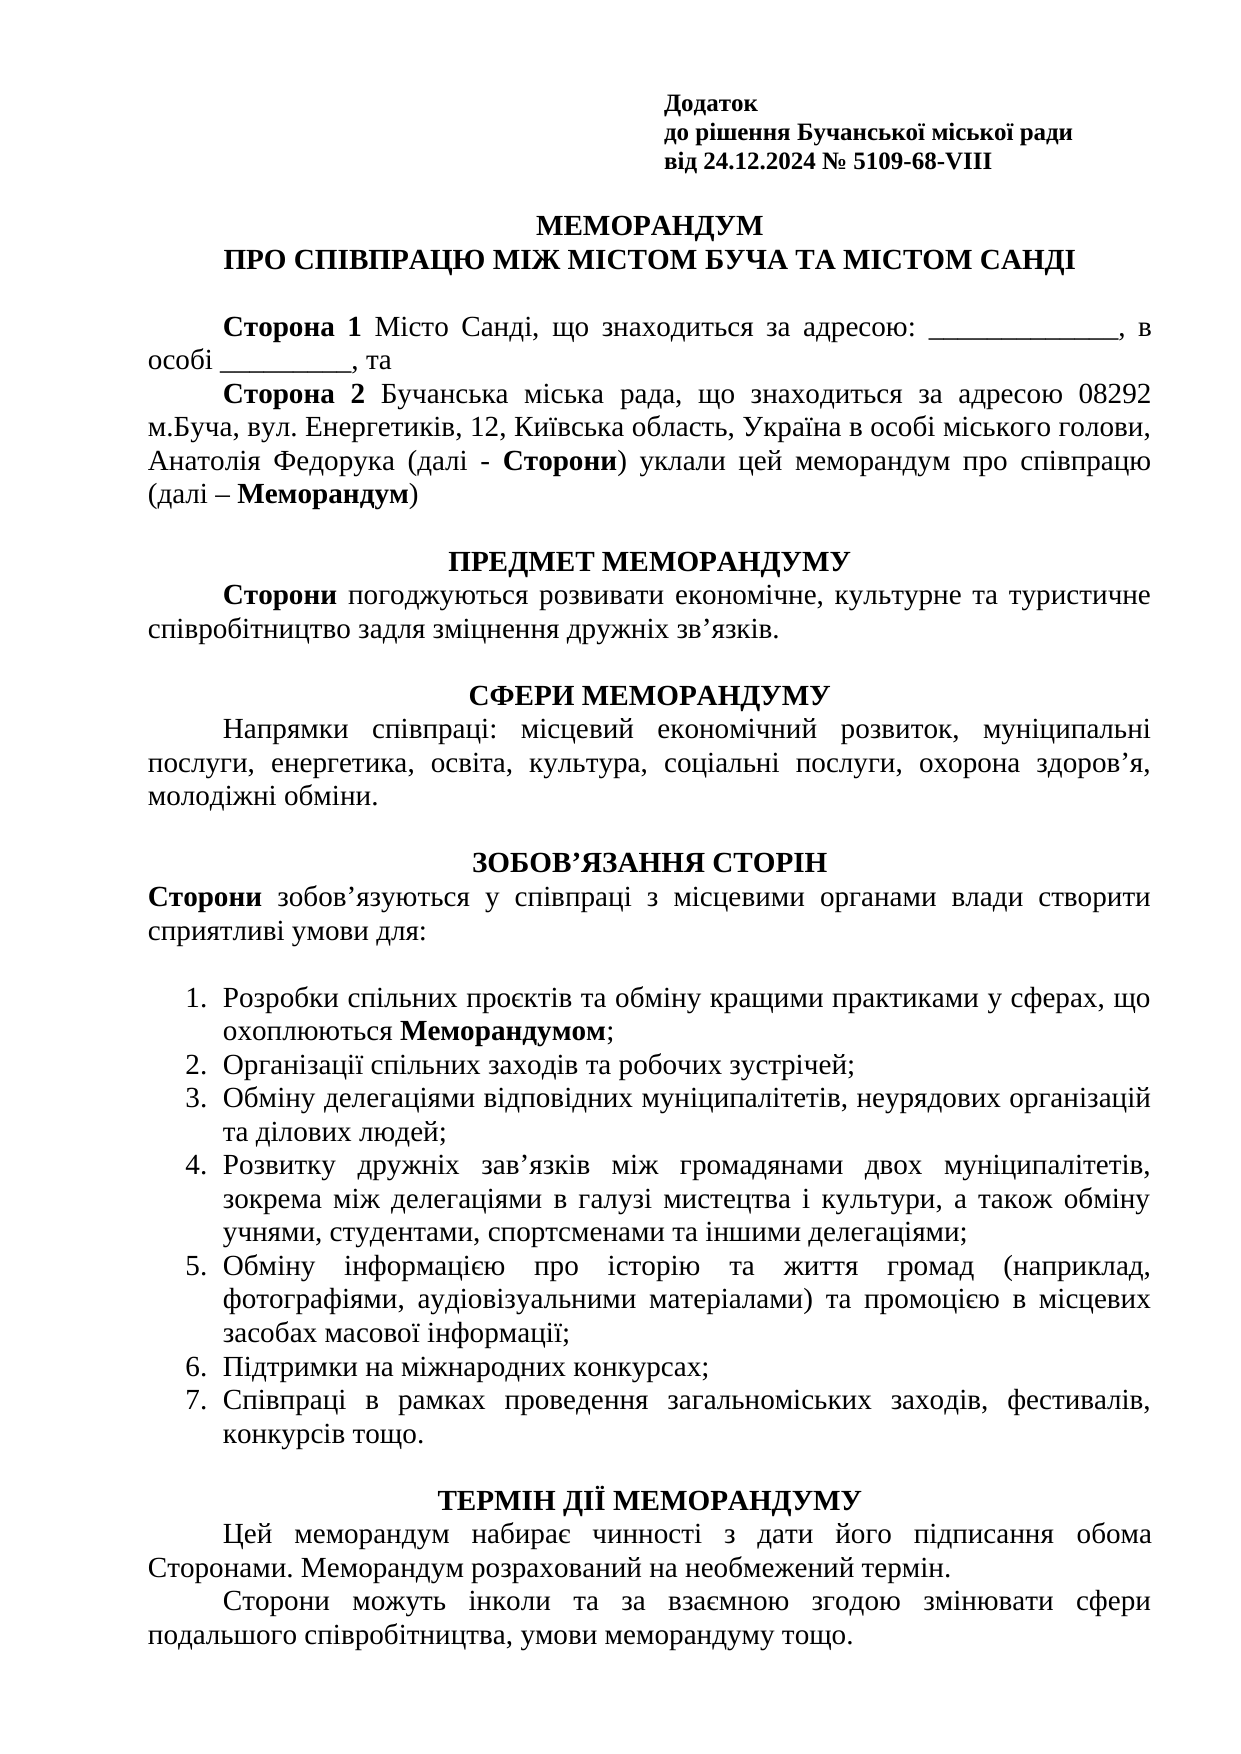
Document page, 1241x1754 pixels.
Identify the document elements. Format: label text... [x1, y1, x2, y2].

list Розробки спільних проєктів та обміну кращими практиками у сферах, що охоплюються Меморандумом; [185, 980, 1152, 1047]
text від 24.12.2024 № 5109-68-VIII [148, 146, 1152, 175]
text Сторони зобов’язуються у співпраці з місцевими органами влади створити сприятливі умови для: [148, 879, 1152, 946]
text ПРЕДМЕТ МЕМОРАНДУМУ [148, 544, 1152, 577]
text Сторони погоджуються розвивати економічне, культурне та туристичне співробітництво задля зміцнення дружніх зв’язків. [148, 577, 1152, 644]
text ПРО СПІВПРАЦЮ МІЖ МІСТОМ БУЧА ТА МІСТОМ САНДІ [148, 242, 1152, 275]
list Обміну делегаціями відповідних муніципалітетів, неурядових організацій та ділових людей; [185, 1080, 1152, 1147]
text СФЕРИ МЕМОРАНДУМУ [148, 678, 1152, 711]
list Підтримки на міжнародних конкурсах; [185, 1349, 1152, 1382]
text Сторона 2 Бучанська міська рада, що знаходиться за адресою 08292 м.Буча, вул. Енергетиків, 12, Київська область, Україна в особі міського голови, Анатолія Федорука (далі - Сторони) уклали цей меморандум про співпрацю (далі – Меморандум) [148, 376, 1152, 510]
text ЗОБОВ’ЯЗАННЯ СТОРІН [148, 846, 1152, 879]
list Обміну інформацією про історію та життя громад (наприклад, фотографіями, аудіовізуальними матеріалами) та промоцією в місцевих засобах масової інформації; [185, 1248, 1152, 1349]
list Співпраці в рамках проведення загальноміських заходів, фестивалів, конкурсів тощо. [185, 1382, 1152, 1449]
text Сторони можуть інколи та за взаємною згодою змінювати сфери подальшого співробітництва, умови меморандуму тощо. [148, 1583, 1152, 1651]
text Додаток [148, 88, 1152, 117]
text ТЕРМІН ДІЇ МЕМОРАНДУМУ [148, 1483, 1152, 1516]
text Цей меморандум набирає чинності з дати його підписання обома Сторонами. Меморандум розрахований на необмежений термін. [148, 1516, 1152, 1583]
text Напрямки співпраці: місцевий економічний розвиток, муніципальні послуги, енергетика, освіта, культура, соціальні послуги, охорона здоров’я, молодіжні обміни. [148, 711, 1152, 812]
list Розвитку дружніх зав’язків між громадянами двох муніципалітетів, зокрема між делегаціями в галузі мистецтва і культури, а також обміну учнями, студентами, спортсменами та іншими делегаціями; [185, 1147, 1152, 1248]
text Сторона 1 Місто Санді, що знаходиться за адресою: _____________, в особі _________, та [148, 309, 1152, 376]
text до рішення Бучанської міської ради [148, 117, 1152, 146]
list Організації спільних заходів та робочих зустрічей; [185, 1047, 1152, 1080]
text МЕМОРАНДУМ [148, 208, 1152, 242]
